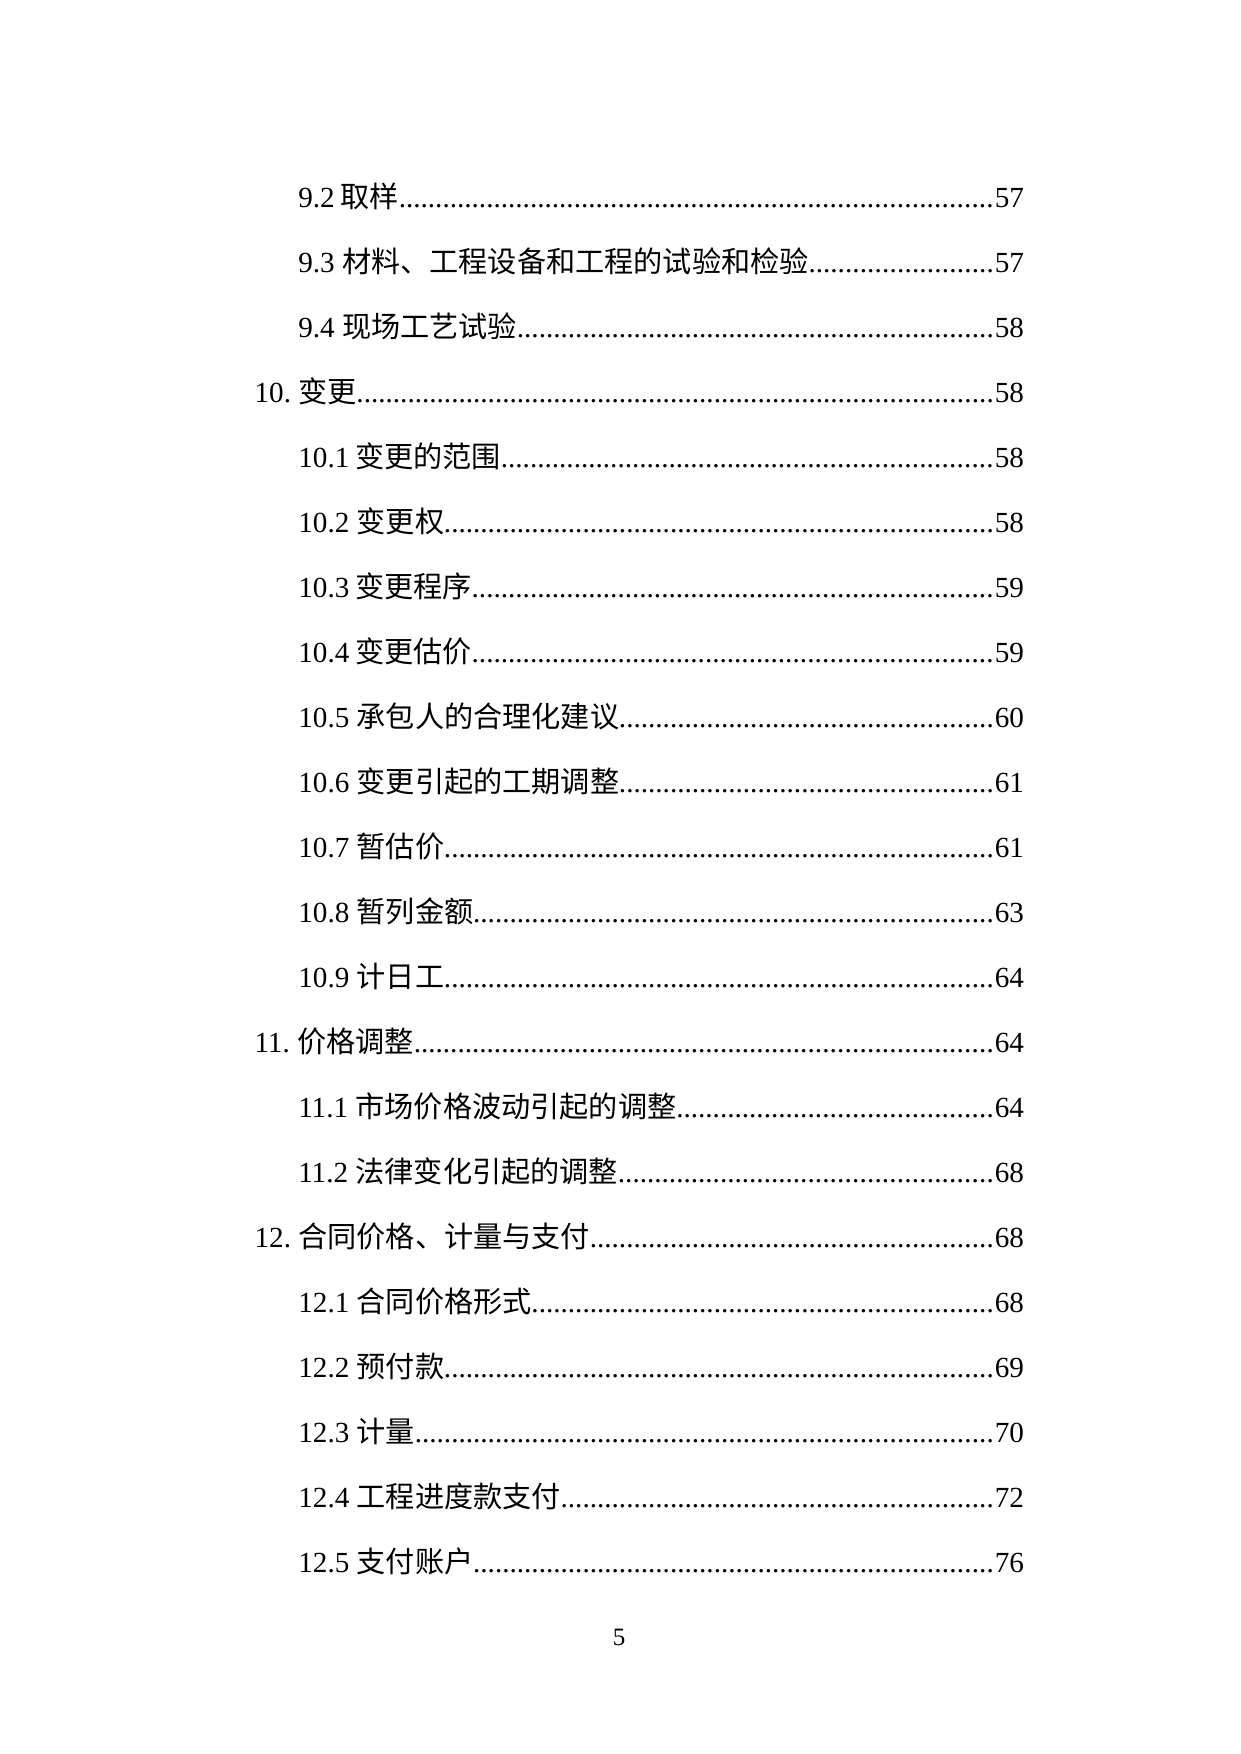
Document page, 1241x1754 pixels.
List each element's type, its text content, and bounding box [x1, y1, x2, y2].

text 10.1变更的范围 58 [269, 422, 1078, 487]
text 9.3 材料、工程设备和工程的试验和检验 57 [269, 227, 1078, 292]
text 12.5 支付账户 76 [269, 1527, 1078, 1592]
text 11.1 市场价格波动引起的调整 64 [269, 1072, 1078, 1137]
text 12.4 工程进度款支付 72 [269, 1462, 1078, 1527]
text 12. 合同价格、计量与支付 68 [225, 1202, 1078, 1267]
text 9.2取样 57 [269, 162, 1078, 227]
text 10.5 承包人的合理化建议 60 [269, 682, 1078, 747]
text 10. 变更 58 [225, 357, 1078, 422]
text 10.4变更估价 59 [269, 617, 1078, 682]
text 9.4 现场工艺试验 58 [269, 292, 1078, 357]
text 10.7 暂估价 61 [269, 812, 1078, 877]
text 10.2 变更权 58 [269, 487, 1078, 552]
text 10.9 计日工 64 [269, 942, 1078, 1007]
text 11.2 法律变化引起的调整 68 [269, 1137, 1078, 1202]
text 12.3 计量 70 [269, 1397, 1078, 1462]
text 10.6 变更引起的工期调整 61 [269, 747, 1078, 812]
text 10.8 暂列金额 63 [269, 877, 1078, 942]
text 12.1 合同价格形式 68 [269, 1267, 1078, 1332]
text 10.3变更程序 59 [269, 552, 1078, 617]
text 11. 价格调整 64 [225, 1007, 1078, 1072]
text 12.2 预付款 69 [269, 1332, 1078, 1397]
